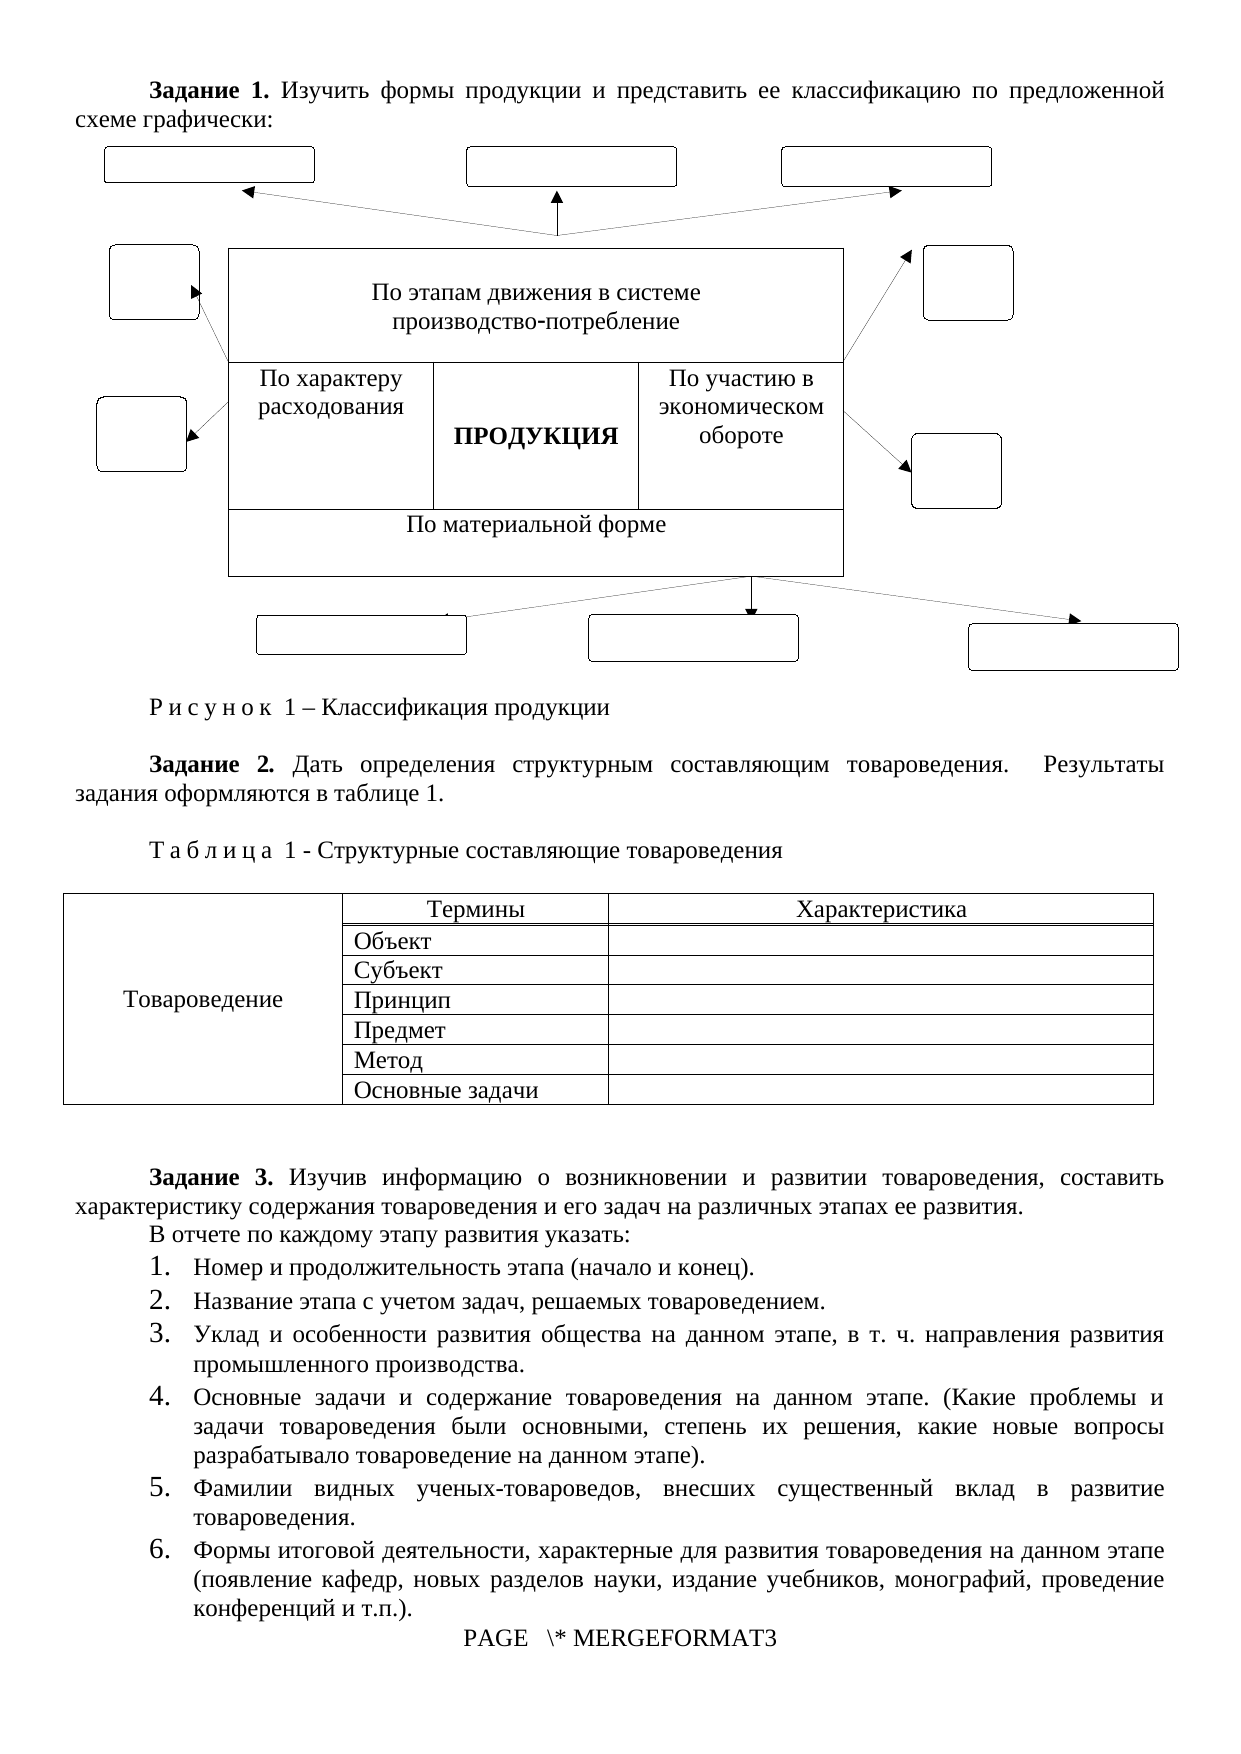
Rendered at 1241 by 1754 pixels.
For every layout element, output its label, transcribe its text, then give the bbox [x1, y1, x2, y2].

list Название этапа с учетом задач, решаемых товароведением. [149, 1282, 1165, 1315]
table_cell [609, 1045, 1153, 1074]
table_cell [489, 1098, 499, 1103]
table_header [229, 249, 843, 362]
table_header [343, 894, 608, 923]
list Формы итоговой деятельности, характерные для развития товароведения на данном этапе (появление кафедр, новых разделов науки, издание учебников, монографий, проведение конференций и т.п.). [149, 1531, 1165, 1622]
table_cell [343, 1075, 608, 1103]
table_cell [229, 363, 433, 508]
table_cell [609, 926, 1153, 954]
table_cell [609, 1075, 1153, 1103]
text Рисунок 1 – Классификация продукции [75, 692, 1165, 720]
text Задание 1. Изучить формы продукции и представить ее классификацию по предложенной схеме графически: [75, 75, 1165, 132]
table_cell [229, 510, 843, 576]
list Уклад и особенности развития общества на данном этапе, в т. ч. направления развития промышленного производства. [149, 1315, 1165, 1378]
list Основные задачи и содержание товароведения на данном этапе. (Какие проблемы и задачи товароведения были основными, степень их решения, какие новые вопросы разрабатывало товароведение на данном этапе). [149, 1378, 1165, 1469]
text Задание 2. Дать определения структурным составляющим товароведения. Результаты задания оформляются в таблице 1. [75, 749, 1165, 807]
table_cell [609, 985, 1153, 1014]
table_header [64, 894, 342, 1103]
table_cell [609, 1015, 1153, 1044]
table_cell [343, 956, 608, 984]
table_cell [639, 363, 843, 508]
text Задание 3. Изучив информацию о возникновении и развитии товароведения, составить характеристику содержания товароведения и его задач на различных этапах ее развития. [75, 1162, 1165, 1219]
list Фамилии видных ученых-товароведов, внесших существенный вклад в развитие товароведения. [149, 1469, 1165, 1531]
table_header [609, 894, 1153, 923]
list Номер и продолжительность этапа (начало и конец). [149, 1248, 1165, 1282]
text В отчете по каждому этапу развития указать: [75, 1219, 1165, 1248]
text Таблица 1 - Структурные составляющие товароведения [75, 835, 1165, 864]
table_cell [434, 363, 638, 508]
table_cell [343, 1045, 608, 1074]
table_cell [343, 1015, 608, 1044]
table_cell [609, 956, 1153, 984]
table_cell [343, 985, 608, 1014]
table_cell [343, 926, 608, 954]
